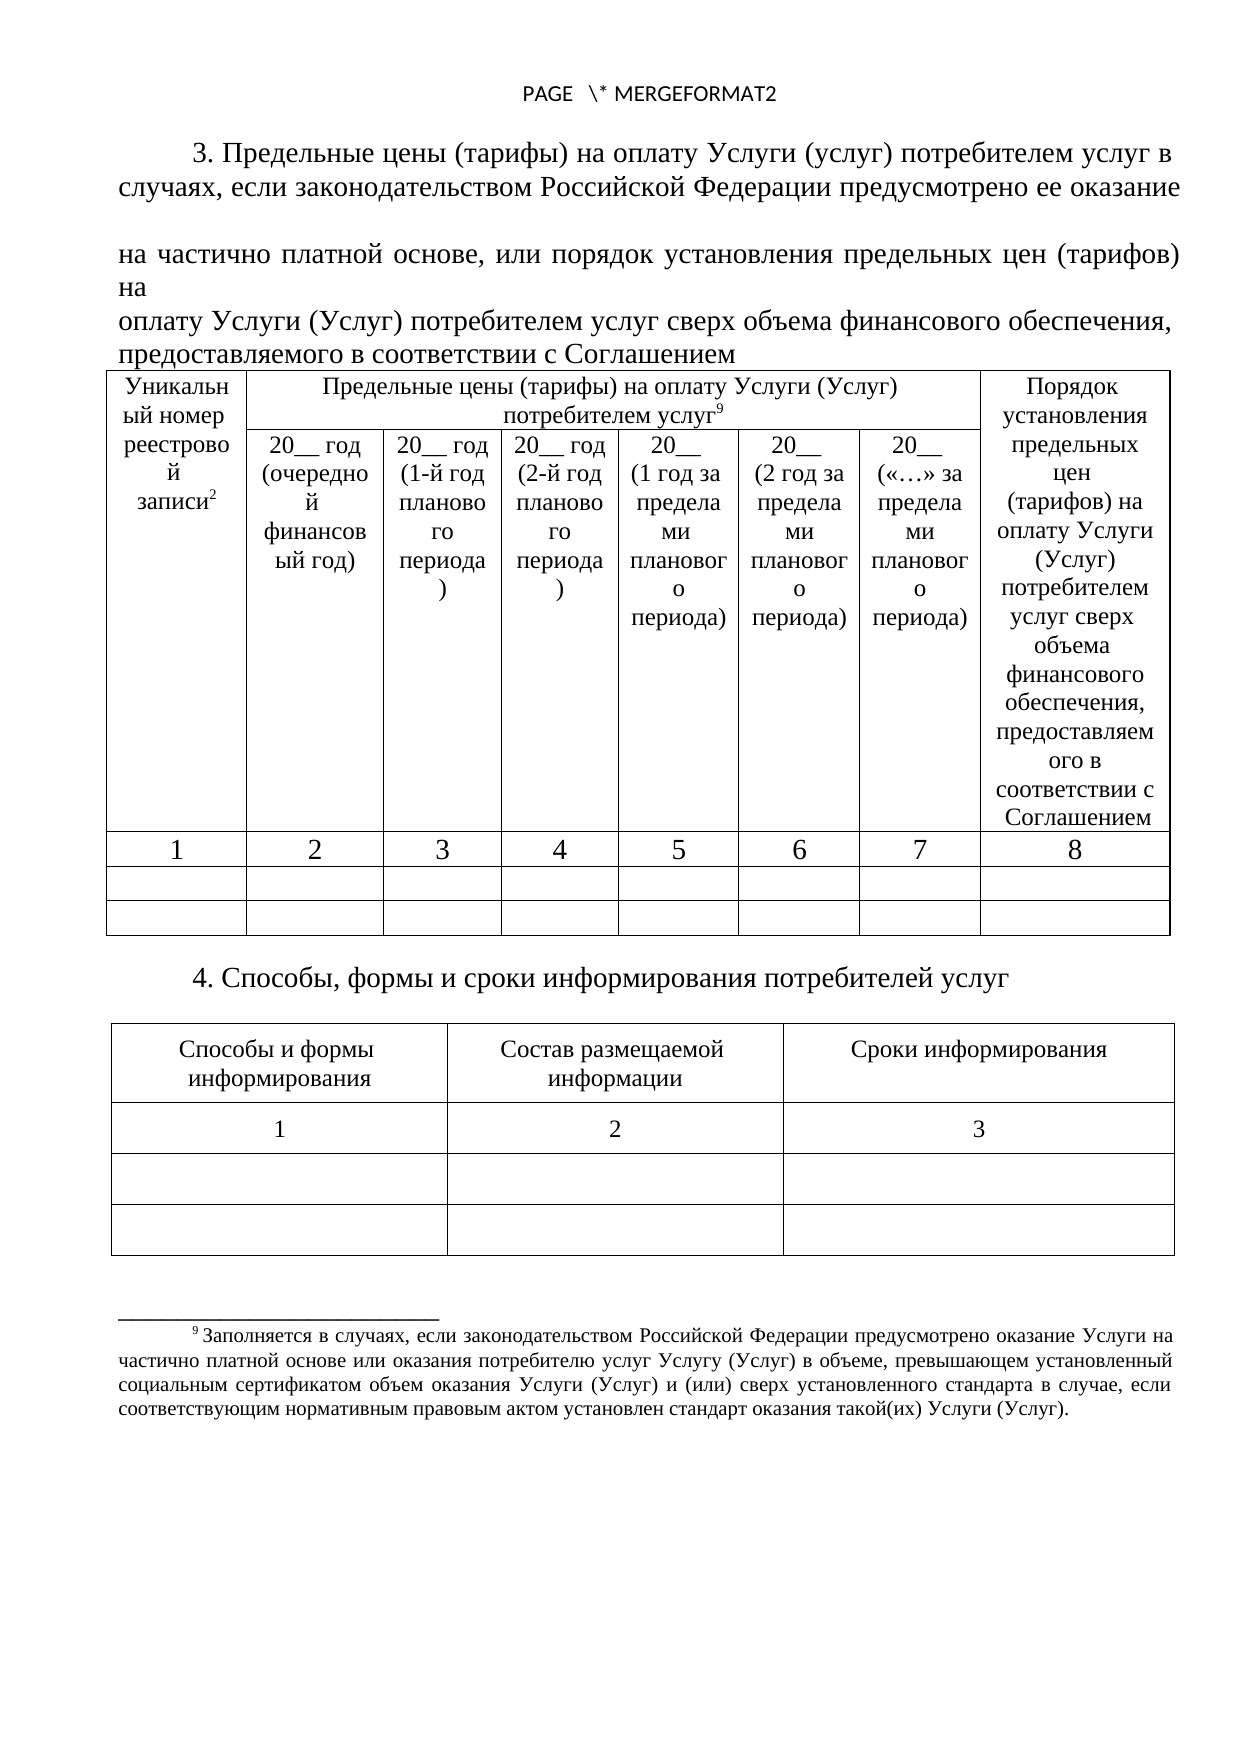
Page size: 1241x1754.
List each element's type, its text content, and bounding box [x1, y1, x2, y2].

table_cell [247, 901, 383, 935]
table_cell [107, 867, 246, 900]
table_cell [981, 867, 1169, 900]
table_cell 20__ («…» за пределами планового периода) [860, 430, 980, 831]
table_cell 2 [448, 1103, 783, 1153]
table_cell [502, 867, 618, 900]
table_cell 20__ год (очередной финансовый год) [247, 430, 383, 831]
table_cell [112, 1154, 447, 1204]
table_cell [860, 867, 980, 900]
table_header Предельные цены (тарифы) на оплату Услуги (Услуг) потребителем услуг9 [247, 371, 980, 429]
table_cell 1 [112, 1103, 447, 1153]
text 3. Предельные цены (тарифы) на оплату Услуги (услуг) потребителем услуг в случаях, если законодательством Российской Федерации предусмотрено ее оказание на частично платной основе, или порядок установления предельных цен (тарифов) на оплату Услуги (Услуг) потребителем услуг сверх объема финансового обеспечения, предоставляемого в соответствии с Соглашением [118, 135, 1181, 370]
table_cell [739, 901, 859, 935]
table_cell 20__ (2 год за пределами планового периода) [739, 430, 859, 831]
table_cell 4 [502, 832, 618, 866]
table_cell 3 [384, 832, 501, 866]
table_cell [981, 901, 1169, 935]
text 9 Заполняется в случаях, если законодательством Российской Федерации предусмотрено оказание Услуги на частично платной основе или оказания потребителю услуг Услугу (Услуг) в объеме, превышающем установленный социальным сертификатом объем оказания Услуги (Услуг) и (или) сверх установленного стандарта в случае, если соответствующим нормативным правовым актом установлен стандарт оказания такой(их) Услуги (Услуг). [118, 1323, 1181, 1420]
table_cell 20__ (1 год за пределами планового периода) [619, 430, 738, 831]
table_cell 1 [107, 832, 246, 866]
table_header Состав размещаемой информации [448, 1024, 783, 1102]
text 4. Способы, формы и сроки информирования потребителей услуг [118, 960, 1181, 994]
table_cell [784, 1154, 1174, 1204]
table_cell [784, 1205, 1174, 1255]
table_cell 20__ год (1-й год планового периода) [384, 430, 501, 831]
table_header Сроки информирования [784, 1024, 1174, 1102]
table_cell [247, 867, 383, 900]
table_cell 5 [619, 832, 738, 866]
table_cell [107, 901, 246, 935]
table_cell [502, 901, 618, 935]
table_header Способы и формы информирования [112, 1024, 447, 1102]
table_cell 6 [739, 832, 859, 866]
text ______________________ [118, 1290, 1181, 1323]
table_cell [619, 901, 738, 935]
table_header Уникальный номер реестровой записи2 [107, 371, 246, 831]
table_cell [448, 1205, 783, 1255]
table_cell [619, 867, 738, 900]
table_cell 20__ год (2-й год планового периода) [502, 430, 618, 831]
table_cell [384, 867, 501, 900]
table_header Порядок установления предельных цен (тарифов) на оплату Услуги (Услуг) потребителем услуг сверх объема финансового обеспечения, предоставляемого в соответствии с Соглашением [981, 371, 1169, 831]
table_cell [112, 1205, 447, 1255]
table_cell [384, 901, 501, 935]
table_cell 8 [981, 832, 1169, 866]
table_cell 7 [860, 832, 980, 866]
table_cell 3 [784, 1103, 1174, 1153]
table_cell [739, 867, 859, 900]
table_cell 2 [247, 832, 383, 866]
table_cell [448, 1154, 783, 1204]
table_cell [860, 901, 980, 935]
